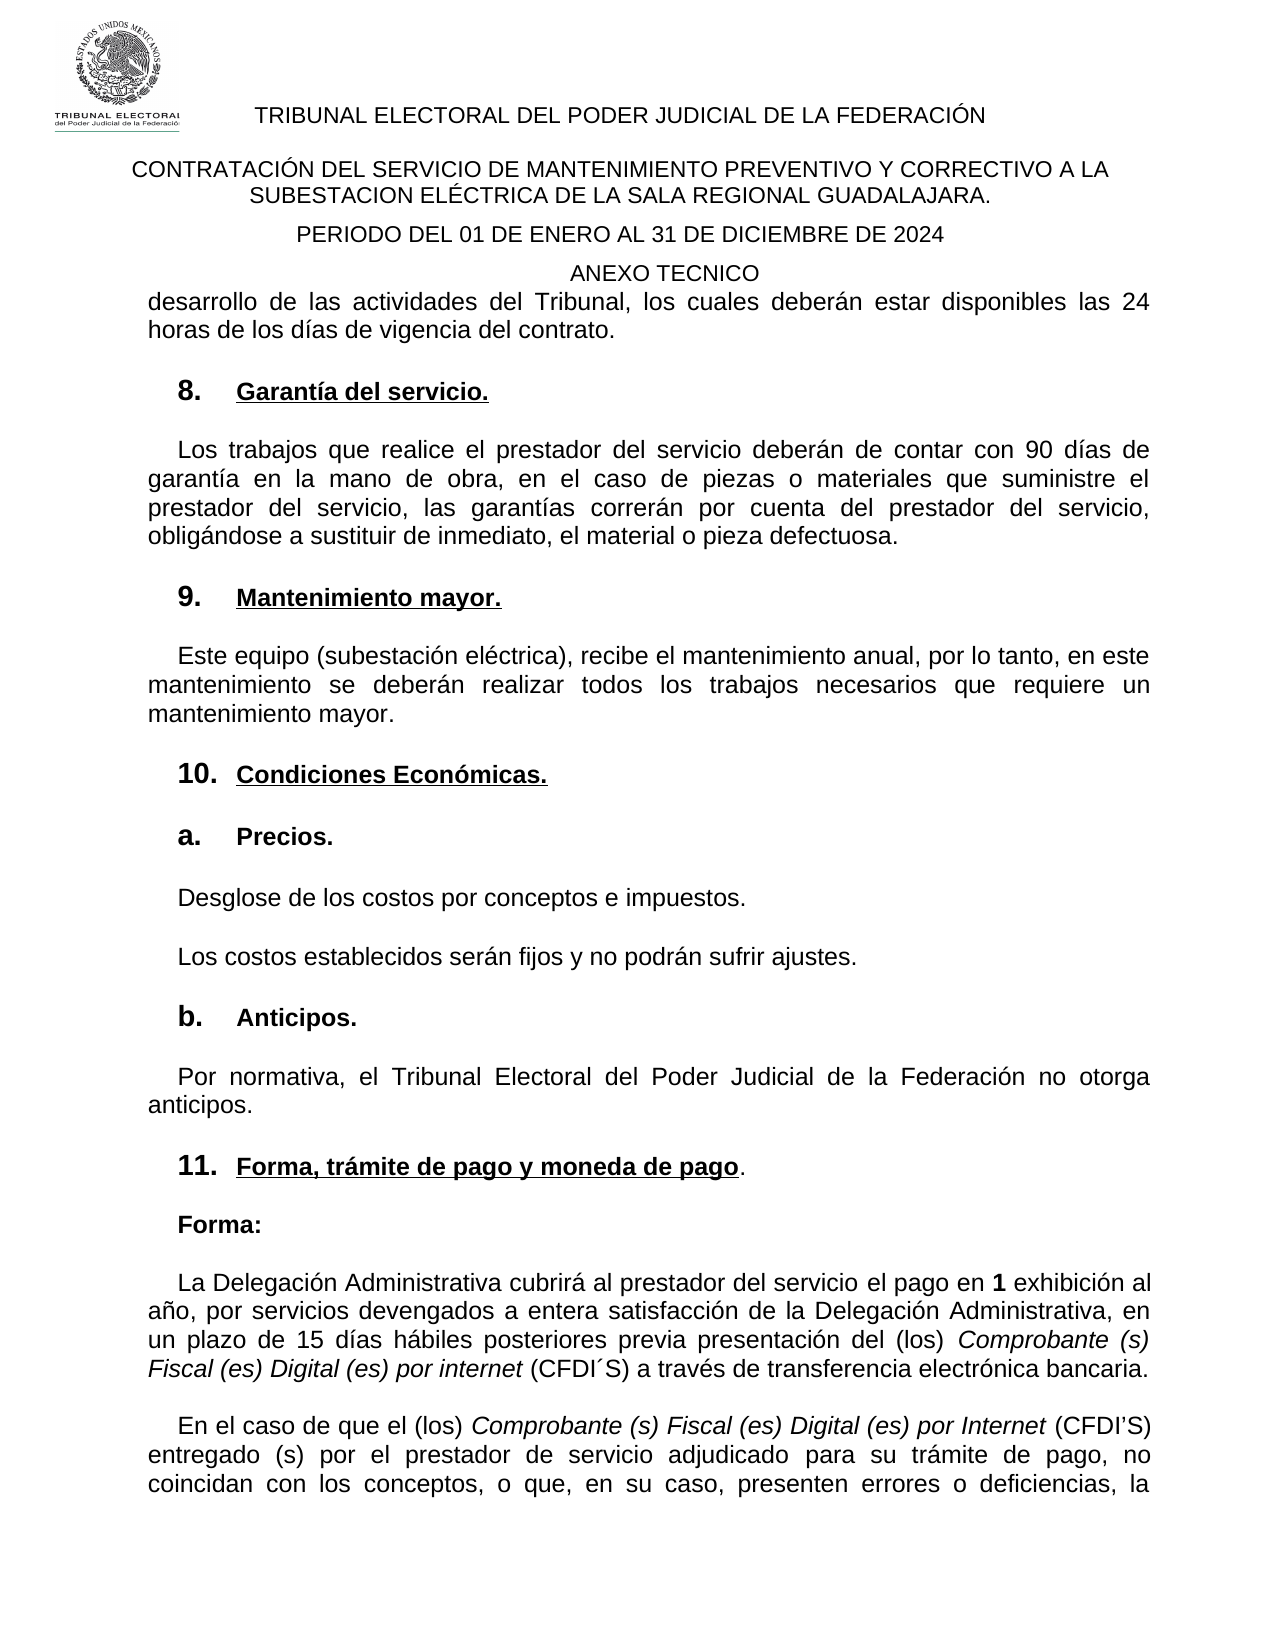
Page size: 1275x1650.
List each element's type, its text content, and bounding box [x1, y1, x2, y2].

text Este equipo (subestación eléctrica), recibe el mantenimiento anual, por lo tanto, en este mantenimiento se deberán realizar todos los trabajos necesarios que requiere un mantenimiento mayor. [148, 641, 1152, 727]
text Desglose de los costos por conceptos e impuestos. [148, 882, 1152, 911]
list Condiciones Económicas. [148, 756, 1152, 790]
text Forma: [148, 1210, 1152, 1239]
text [148, 1411, 1152, 1498]
text Los trabajos que realice el prestador del servicio deberán de contar con 90 días de garantía en la mano de obra, en el caso de piezas o materiales que suministre el prestador del servicio, las garantías correrán por cuenta del prestador del servicio, obligándose a sustituir de inmediato, el material o pieza defectuosa. [148, 435, 1152, 550]
text La Delegación Administrativa cubrirá al prestador del servicio el pago en 1 exhibición al año, por servicios devengados a entera satisfacción de la Delegación Administrativa, en un plazo de 15 días hábiles posteriores previa presentación del (los) Comprobante (s) Fiscal (es) Digital (es) por internet (CFDI´S) a través de transferencia electrónica bancaria. [148, 1268, 1152, 1383]
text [148, 287, 1152, 344]
list Garantía del servicio. [148, 373, 1152, 406]
picture [54, 21, 180, 132]
list Mantenimiento mayor. [148, 579, 1152, 612]
list Forma, trámite de pago y moneda de pago. [148, 1148, 1152, 1181]
text Por normativa, el Tribunal Electoral del Poder Judicial de la Federación no otorga anticipos. [148, 1062, 1152, 1119]
list Precios. [148, 818, 1152, 852]
text Los costos establecidos serán fijos y no podrán sufrir ajustes. [148, 942, 1152, 971]
list Anticipos. [148, 999, 1152, 1033]
